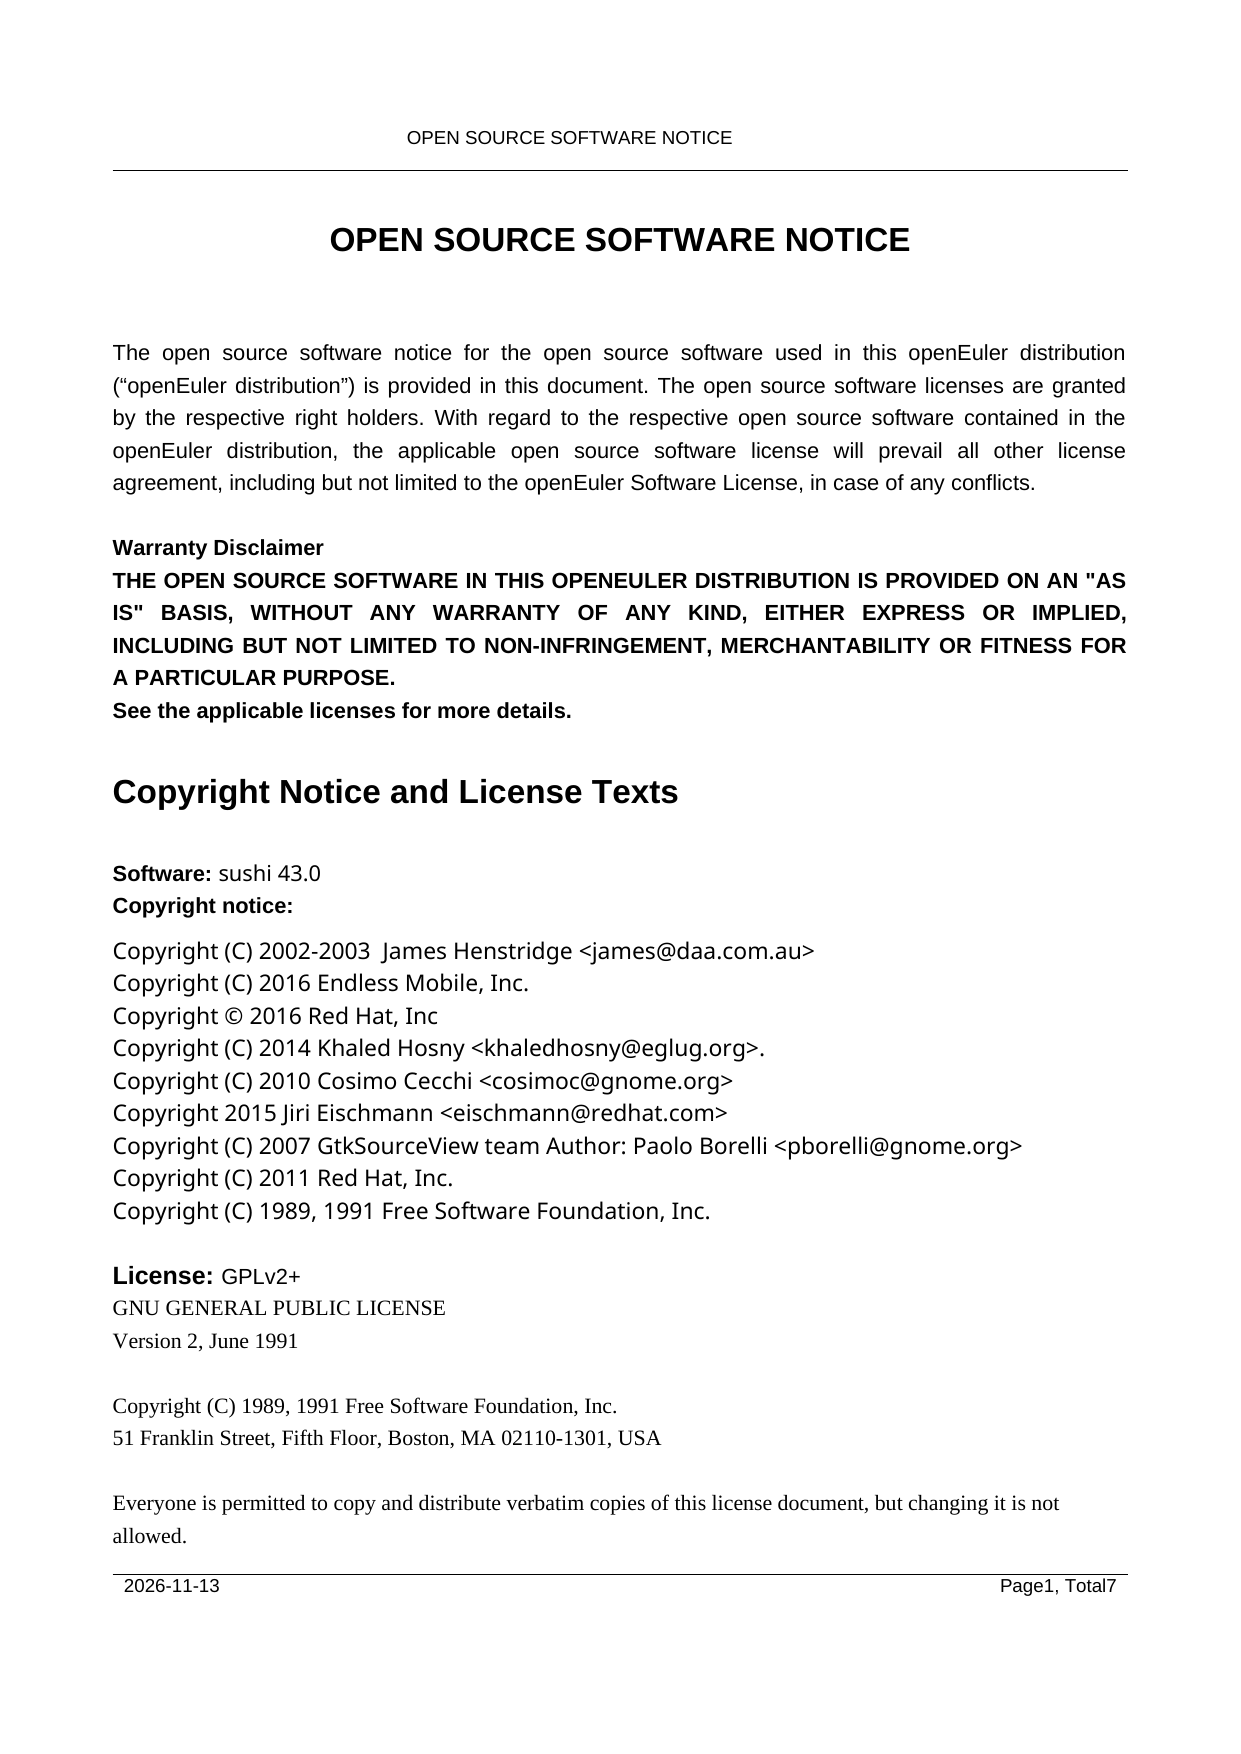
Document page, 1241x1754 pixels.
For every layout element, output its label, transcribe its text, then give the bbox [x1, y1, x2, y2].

title Software: sushi 43.0 [112, 856, 1128, 889]
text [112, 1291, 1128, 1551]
text Copyright Notice and License Texts [112, 759, 1128, 824]
text License: GPLv2+ [112, 1259, 1128, 1291]
text The open source software notice for the open source software used in this openEuler distribution (“openEuler distribution”) is provided in this document. The open source software licenses are granted by the respective right holders. With regard to the respective open source software contained in the openEuler distribution, the applicable open source software license will prevail all other license agreement, including but not limited to the openEuler Software License, in case of any conflicts. [112, 336, 1128, 499]
text Copyright notice: [112, 889, 1128, 921]
text THE OPEN SOURCE SOFTWARE IN THIS OPENEULER DISTRIBUTION IS PROVIDED ON AN "AS IS" BASIS, WITHOUT ANY WARRANTY OF ANY KIND, EITHER EXPRESS OR IMPLIED, INCLUDING BUT NOT LIMITED TO NON-INFRINGEMENT, MERCHANTABILITY OR FITNESS FOR A PARTICULAR PURPOSE. See the applicable licenses for more details. [112, 564, 1128, 726]
text Copyright (C) 2002-2003 James Henstridge <james@daa.com.au> Copyright (C) 2016 Endless Mobile, Inc. Copyright © 2016 Red Hat, Inc Copyright (C) 2014 Khaled Hosny <khaledhosny@eglug.org>. Copyright (C) 2010 Cosimo Cecchi <cosimoc@gnome.org> Copyright 2015 Jiri Eischmann <eischmann@redhat.com> Copyright (C) 2007 GtkSourceView team Author: Paolo Borelli <pborelli@gnome.org> Copyright (C) 2011 Red Hat, Inc. Copyright (C) 1989, 1991 Free Software Foundation, Inc. [112, 934, 1128, 1259]
text OPEN SOURCE SOFTWARE NOTICE [112, 206, 1128, 271]
text Warranty Disclaimer [112, 531, 1128, 564]
